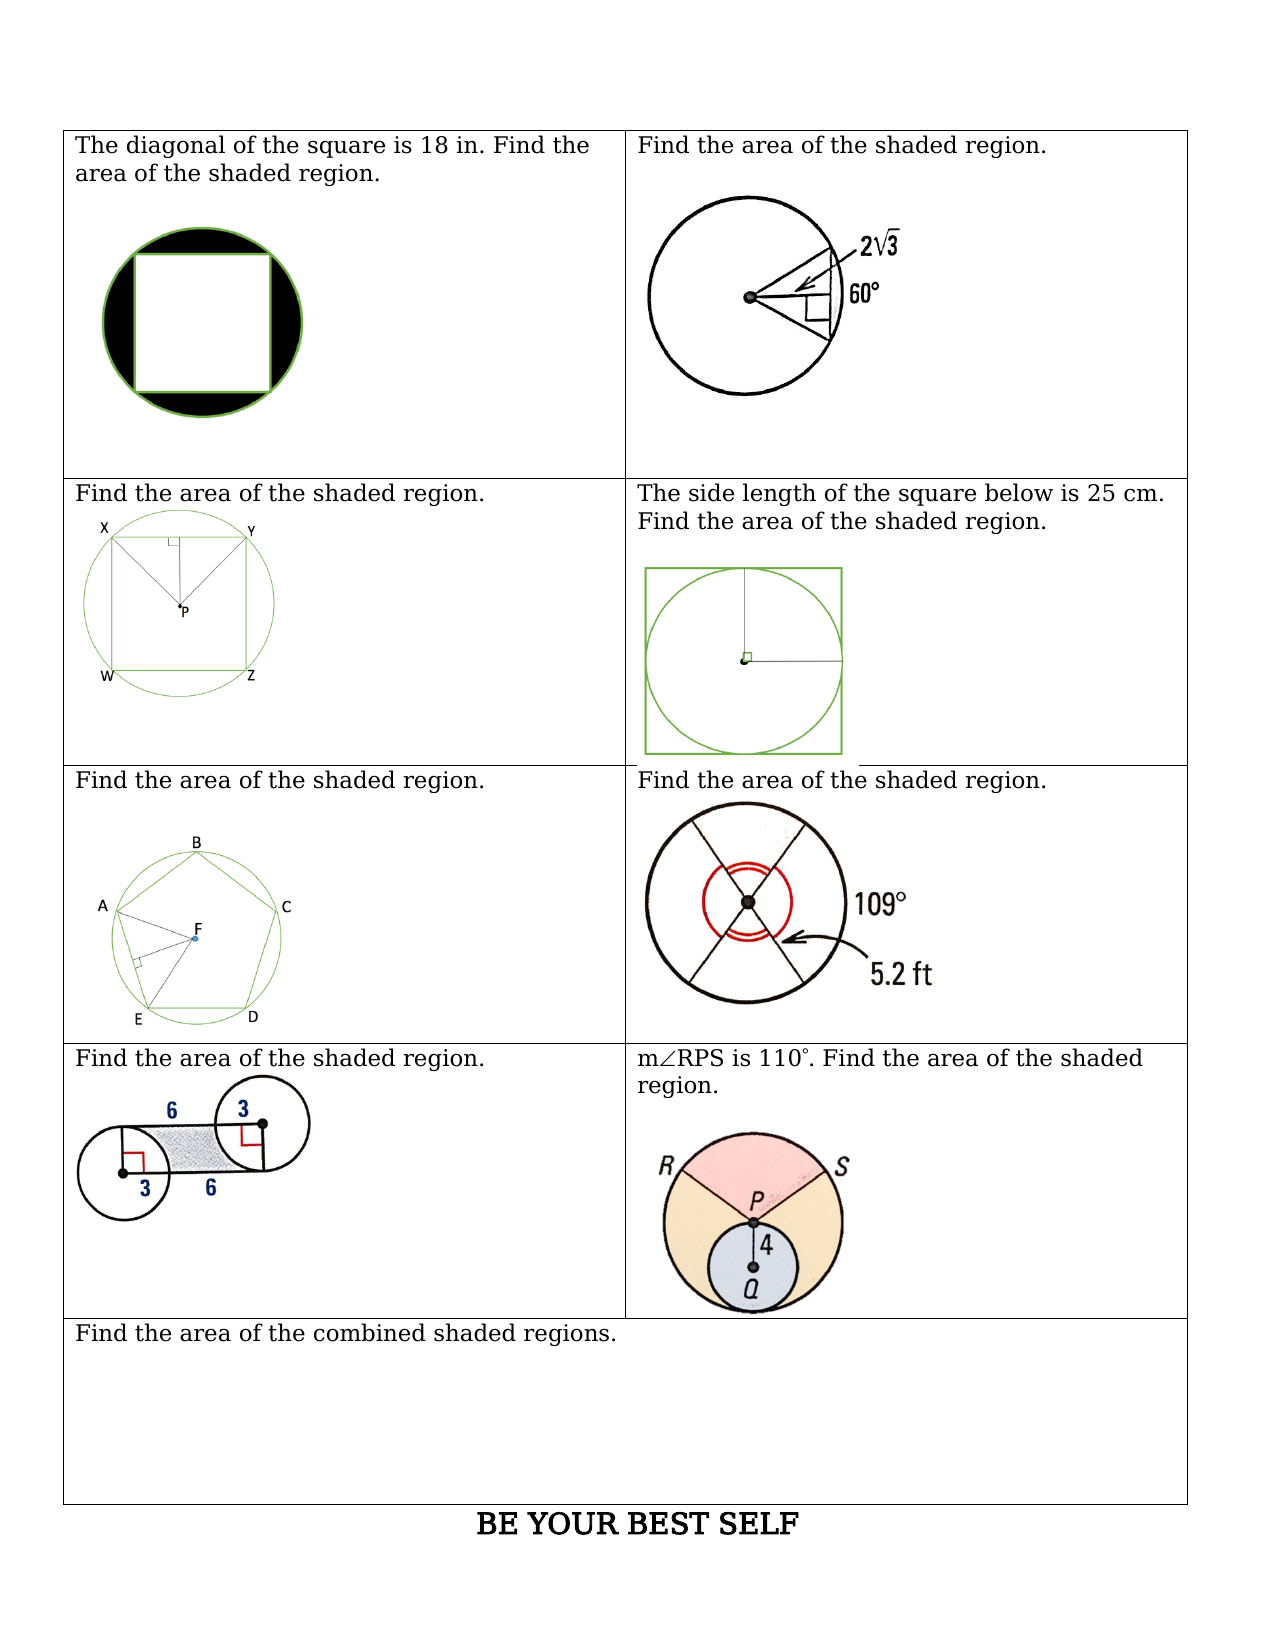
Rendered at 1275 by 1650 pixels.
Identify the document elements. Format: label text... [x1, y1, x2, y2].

picture [75, 506, 279, 699]
picture [75, 821, 317, 1043]
table_cell Find the area of the shaded region. [626, 766, 1187, 1043]
table_header The diagonal of the square is 18 in. Find the area of the shaded region. [64, 131, 625, 478]
table_cell Find the area of the shaded region. [64, 479, 625, 765]
table_cell Find the area of the combined shaded regions. [64, 1319, 1187, 1504]
picture [637, 1126, 860, 1318]
picture [75, 213, 320, 423]
table_cell Find the area of the shaded region. [64, 766, 625, 1043]
table_cell The side length of the square below is 25 cm. Find the area of the shaded region. [626, 479, 1187, 765]
table_header Find the area of the shaded region. [626, 131, 1187, 478]
table_cell mRPS is 110. Find the area of the shaded region. [626, 1044, 1187, 1317]
picture [636, 186, 904, 414]
picture [637, 561, 860, 766]
table_cell Find the area of the shaded region. [64, 1044, 625, 1317]
picture [637, 793, 939, 1012]
picture [75, 1071, 318, 1224]
